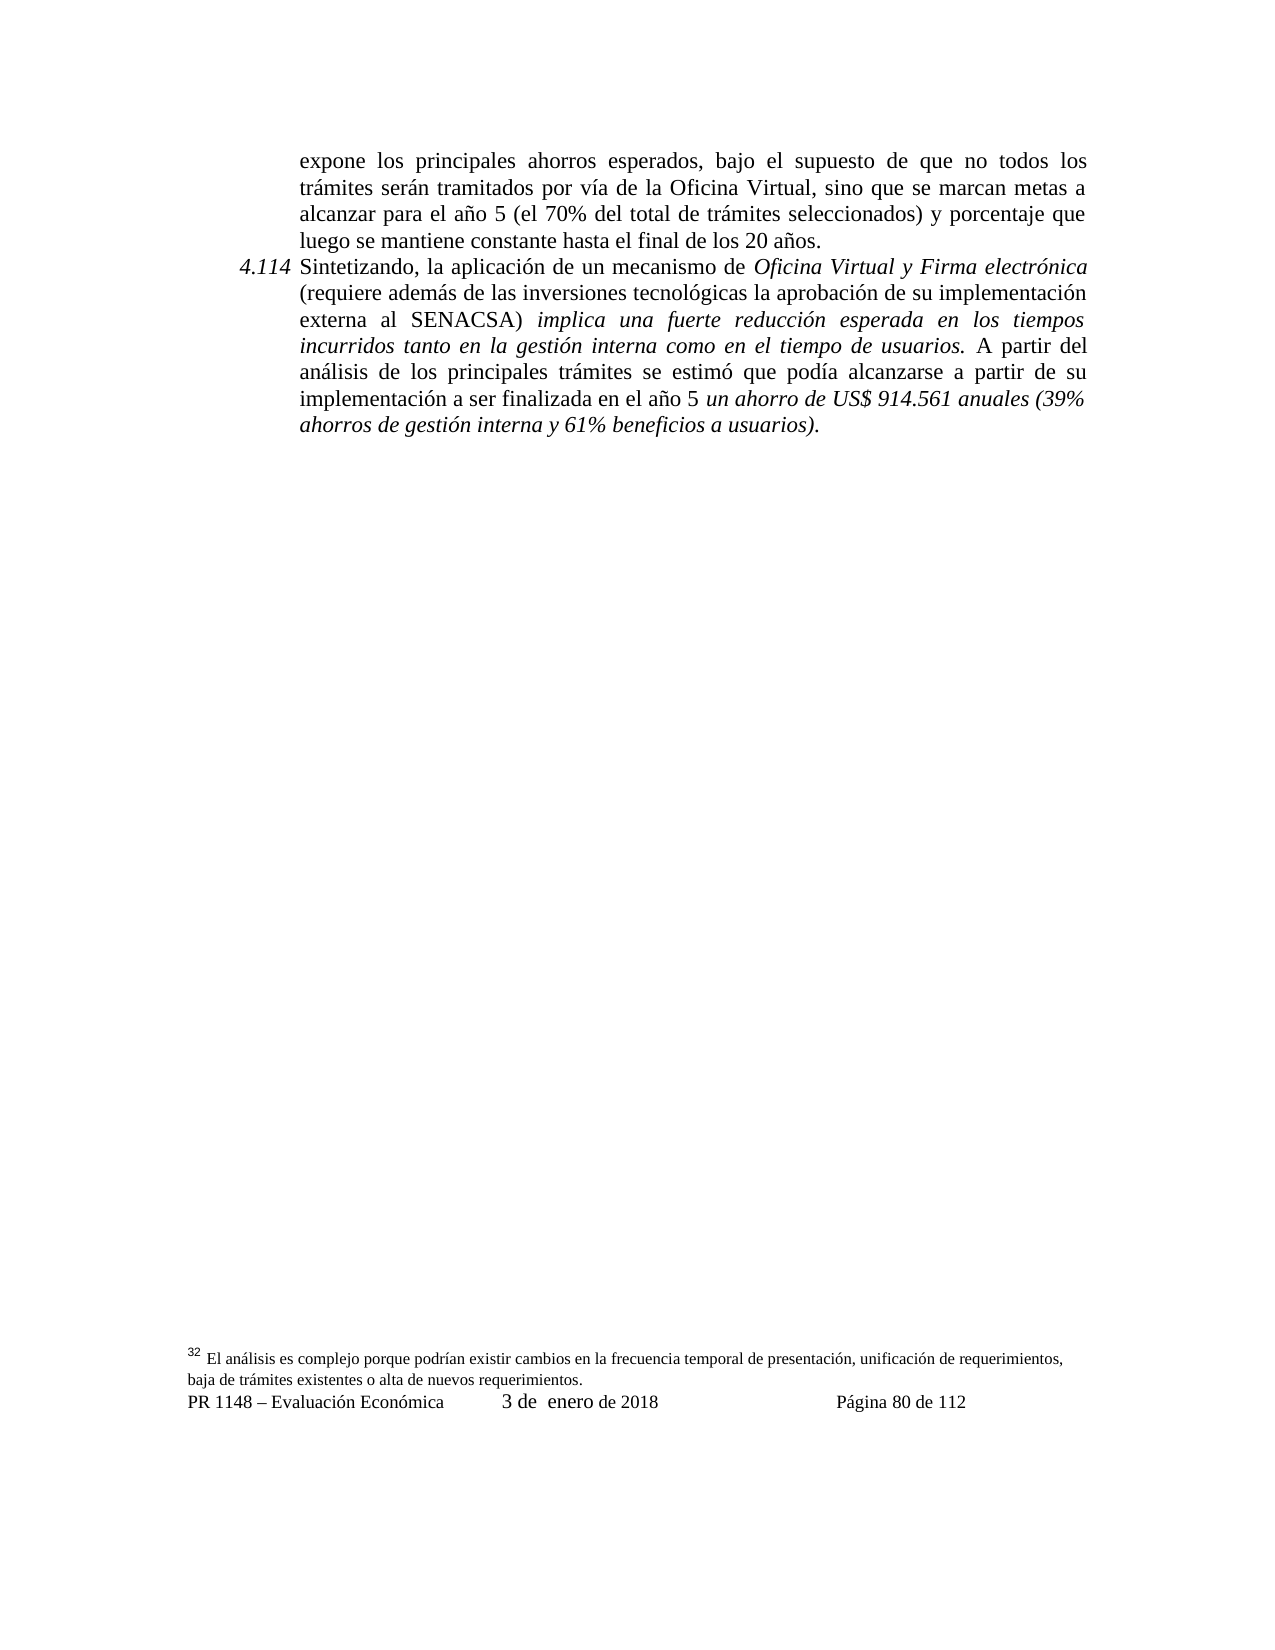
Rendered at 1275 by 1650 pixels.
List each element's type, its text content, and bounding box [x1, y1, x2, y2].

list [239, 148, 1088, 253]
list Sintetizando, la aplicación de un mecanismo de Oficina Virtual y Firma electrónica (requiere además de las inversiones tecnológicas la aprobación de su implementación externa al SENACSA) implica una fuerte reducción esperada en los tiempos incurridos tanto en la gestión interna como en el tiempo de usuarios. A partir del análisis de los principales trámites se estimó que podía alcanzarse a partir de su implementación a ser finalizada en el año 5 un ahorro de US$ 914.561 anuales (39% ahorros de gestión interna y 61% beneficios a usuarios). [239, 253, 1088, 437]
